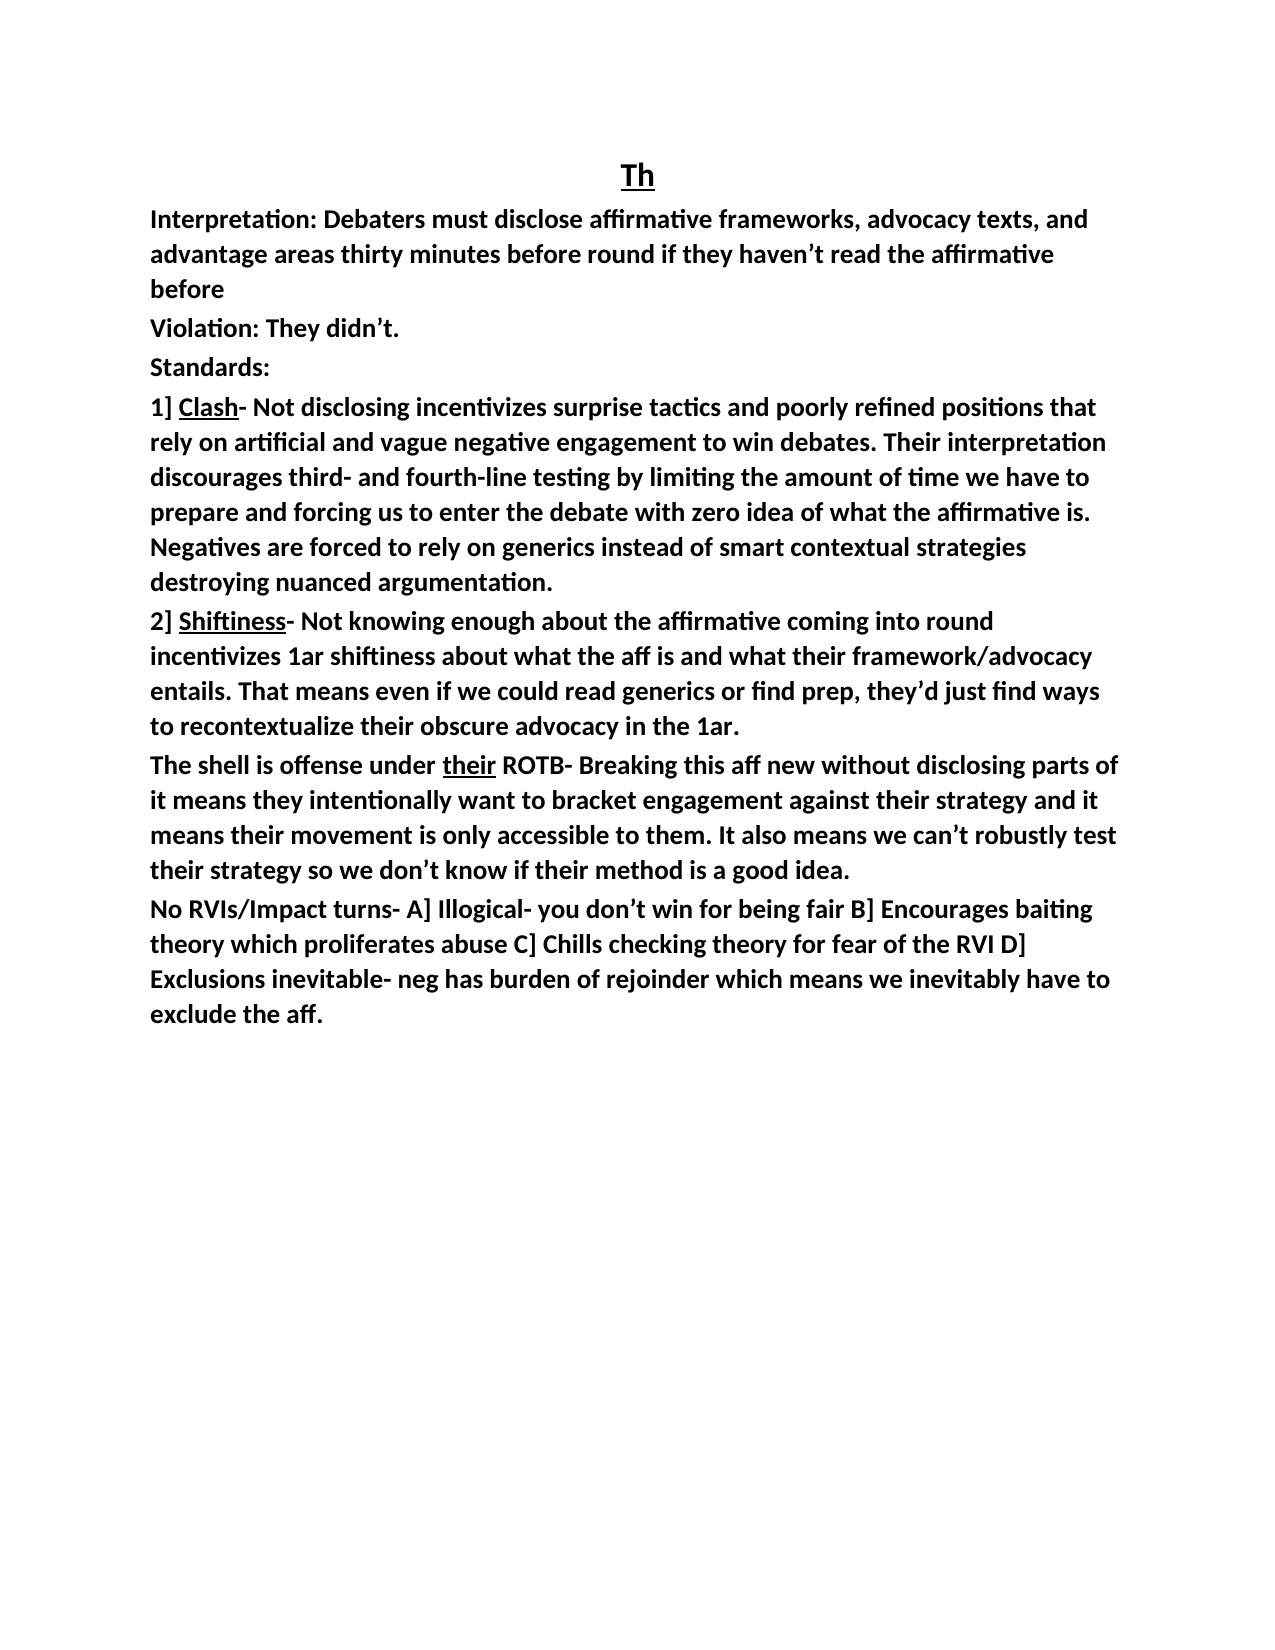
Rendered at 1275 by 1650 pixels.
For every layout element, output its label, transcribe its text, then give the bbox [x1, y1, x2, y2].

subtitle Interpretation: Debaters must disclose affirmative frameworks, advocacy texts, and advantage areas thirty minutes before round if they haven’t read the affirmative before [150, 202, 1125, 305]
subtitle Violation: They didn’t. [150, 311, 1125, 344]
subtitle Standards: [150, 351, 1125, 384]
subtitle 2] Shiftiness- Not knowing enough about the affirmative coming into round incentivizes 1ar shiftiness about what the aff is and what their framework/advocacy entails. That means even if we could read generics or find prep, they’d just find ways to recontextualize their obscure advocacy in the 1ar. [150, 604, 1125, 742]
subtitle The shell is offense under their ROTB- Breaking this aff new without disclosing parts of it means they intentionally want to bracket engagement against their strategy and it means their movement is only accessible to them. It also means we can’t robustly test their strategy so we don’t know if their method is a good idea. [150, 748, 1125, 886]
subtitle Th [150, 154, 1125, 195]
subtitle 1] Clash- Not disclosing incentivizes surprise tactics and poorly refined positions that rely on artificial and vague negative engagement to win debates. Their interpretation discourages third- and fourth-line testing by limiting the amount of time we have to prepare and forcing us to enter the debate with zero idea of what the affirmative is. Negatives are forced to rely on generics instead of smart contextual strategies destroying nuanced argumentation. [150, 390, 1125, 598]
subtitle No RVIs/Impact turns- A] Illogical- you don’t win for being fair B] Encourages baiting theory which proliferates abuse C] Chills checking theory for fear of the RVI D] Exclusions inevitable- neg has burden of rejoinder which means we inevitably have to exclude the aff. [150, 892, 1125, 1030]
